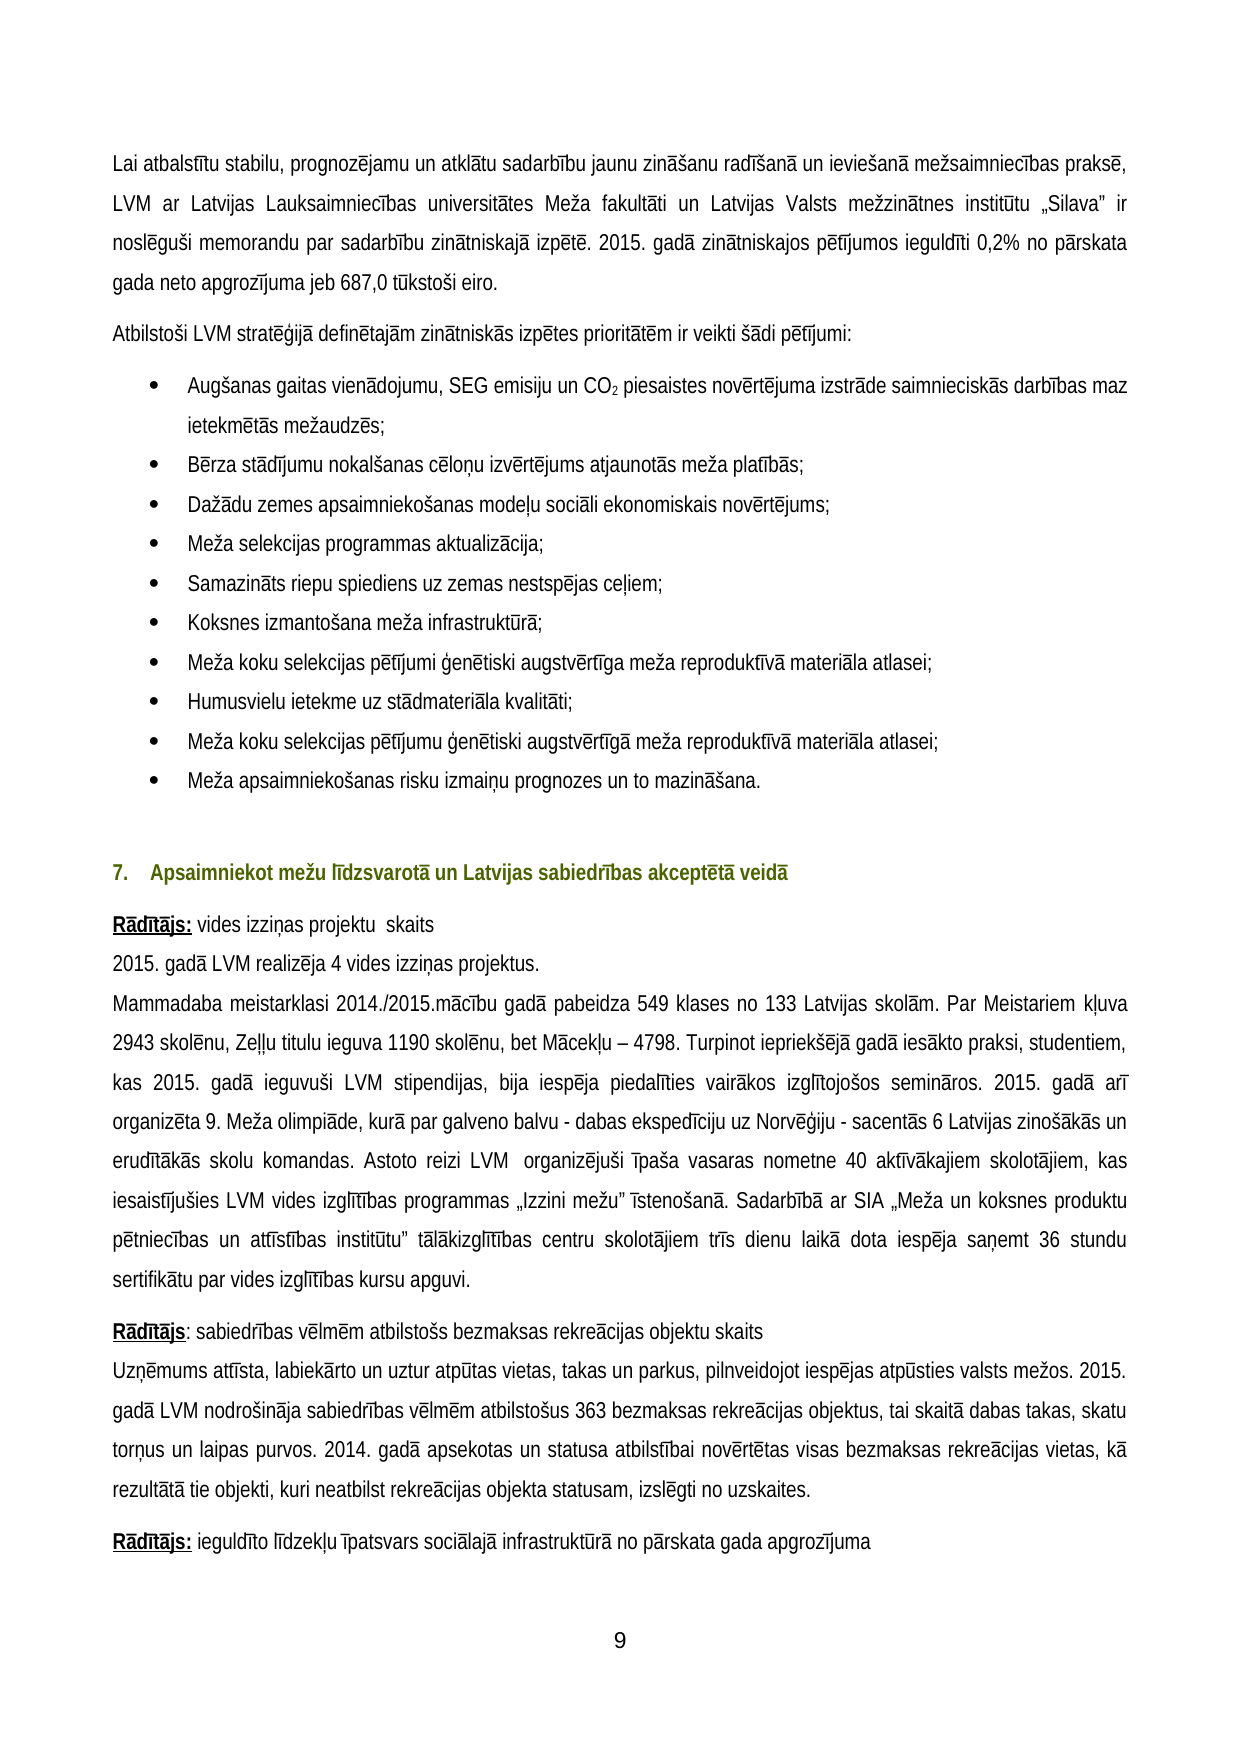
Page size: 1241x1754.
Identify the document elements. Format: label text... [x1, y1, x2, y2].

text Rādītājs: vides izziņas projektu skaits [112, 911, 1128, 937]
text 2015. gadā LVM realizēja 4 vides izziņas projektus. [112, 950, 1128, 976]
list Humusvielu ietekme uz stādmateriāla kvalitāti; [150, 688, 1128, 714]
text Rādītājs: ieguldīto līdzekļu īpatsvars sociālajā infrastruktūrā no pārskata gada apgrozījuma [112, 1528, 1128, 1554]
list Apsaimniekot mežu līdzsvarotā un Latvijas sabiedrības akceptētā veidā [112, 859, 1128, 885]
list Samazināts riepu spiediens uz zemas nestspējas ceļiem; [150, 570, 1128, 596]
list Bērza stādījumu nokalšanas cēloņu izvērtējums atjaunotās meža platībās; [150, 451, 1128, 478]
list Meža koku selekcijas pētījumu ģenētiski augstvērtīgā meža reproduktīvā materiāla atlasei; [150, 728, 1128, 754]
text Rādītājs: sabiedrības vēlmēm atbilstošs bezmaksas rekreācijas objektu skaits [112, 1318, 1128, 1344]
text Lai atbalstītu stabilu, prognozējamu un atklātu sadarbību jaunu zināšanu radīšanā un ieviešanā mežsaimniecības praksē, LVM ar Latvijas Lauksaimniecības universitātes Meža fakultāti un Latvijas Valsts mežzinātnes institūtu „Silava” ir noslēguši memorandu par sadarbību zinātniskajā izpētē. 2015. gadā zinātniskajos pētījumos ieguldīti 0,2% no pārskata gada neto apgrozījuma jeb 687,0 tūkstoši eiro. [112, 150, 1128, 295]
list Koksnes izmantošana meža infrastruktūrā; [150, 609, 1128, 636]
list Meža selekcijas programmas aktualizācija; [150, 530, 1128, 557]
text Atbilstoši LVM stratēģijā definētajām zinātniskās izpētes prioritātēm ir veikti šādi pētījumi: [112, 320, 1128, 347]
list Meža apsaimniekošanas risku izmaiņu prognozes un to mazināšana. [150, 767, 1128, 793]
text Mammadaba meistarklasi 2014./2015.mācību gadā pabeidza 549 klases no 133 Latvijas skolām. Par Meistariem kļuva 2943 skolēnu, Zeļļu titulu ieguva 1190 skolēnu, bet Mācekļu – 4798. Turpinot iepriekšējā gadā iesākto praksi, studentiem, kas 2015. gadā ieguvuši LVM stipendijas, bija iespēja piedalīties vairākos izglītojošos semināros. 2015. gadā arī organizēta 9. Meža olimpiāde, kurā par galveno balvu - dabas ekspedīciju uz Norvēģiju - sacentās 6 Latvijas zinošākās un erudītākās skolu komandas. Astoto reizi LVM organizējuši īpaša vasaras nometne 40 aktīvākajiem skolotājiem, kas iesaistījušies LVM vides izglītības programmas „Izzini mežu” īstenošanā. Sadarbībā ar SIA „Meža un koksnes produktu pētniecības un attīstības institūtu” tālākizglītības centru skolotājiem trīs dienu laikā dota iespēja saņemt 36 stundu sertifikātu par vides izglītības kursu apguvi. [112, 989, 1128, 1292]
list Dažādu zemes apsaimniekošanas modeļu sociāli ekonomiskais novērtējums; [150, 491, 1128, 517]
text Uzņēmums attīsta, labiekārto un uztur atpūtas vietas, takas un parkus, pilnveidojot iespējas atpūsties valsts mežos. 2015. gadā LVM nodrošināja sabiedrības vēlmēm atbilstošus 363 bezmaksas rekreācijas objektus, tai skaitā dabas takas, skatu torņus un laipas purvos. 2014. gadā apsekotas un statusa atbilstībai novērtētas visas bezmaksas rekreācijas vietas, kā rezultātā tie objekti, kuri neatbilst rekreācijas objekta statusam, izslēgti no uzskaites. [112, 1357, 1128, 1502]
list Augšanas gaitas vienādojumu, SEG emisiju un CO2 piesaistes novērtējuma izstrāde saimnieciskās darbības maz ietekmētās mežaudzēs; [150, 372, 1128, 438]
list Meža koku selekcijas pētījumi ģenētiski augstvērtīga meža reproduktīvā materiāla atlasei; [150, 649, 1128, 675]
